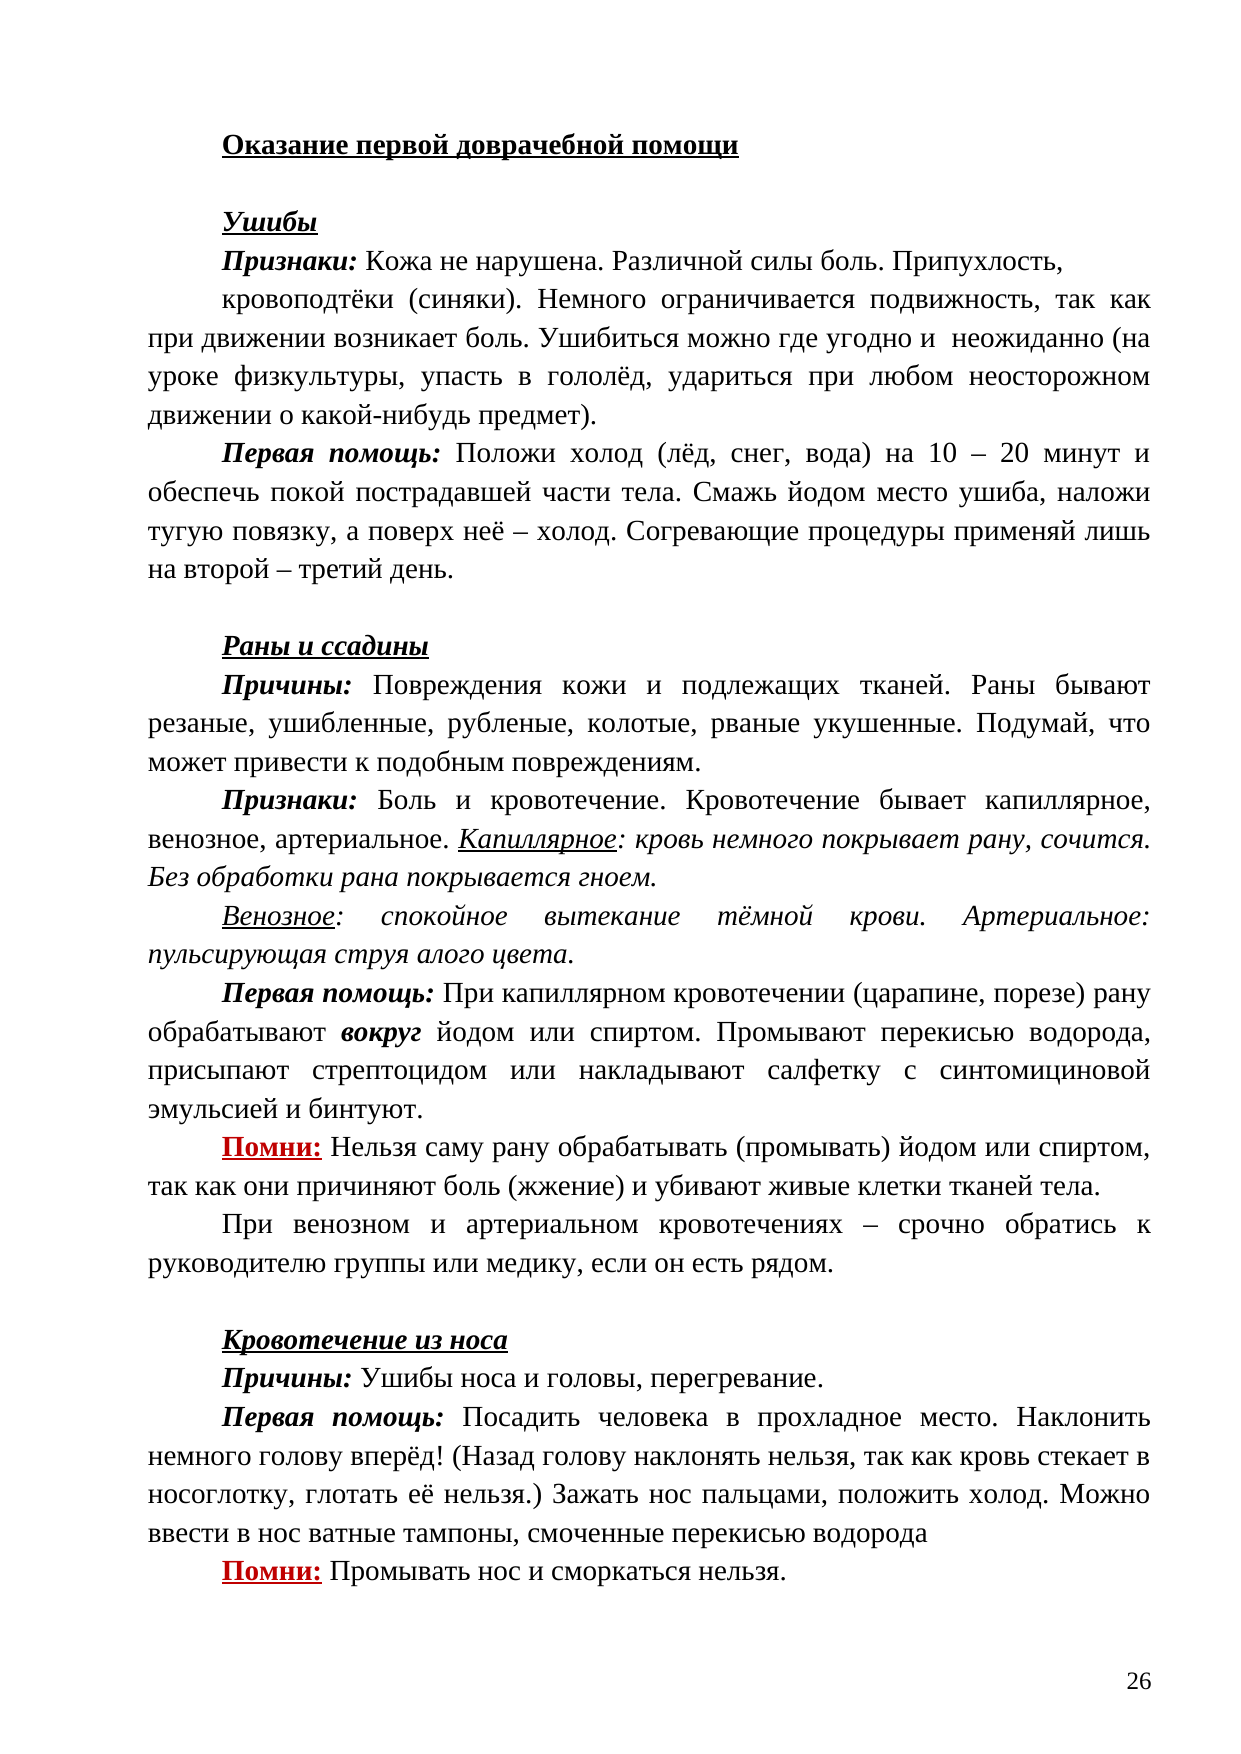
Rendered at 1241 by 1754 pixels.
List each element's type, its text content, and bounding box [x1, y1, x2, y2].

text Ушибы [148, 204, 1152, 238]
text При венозном и артериальном кровотечениях – срочно обратись к руководителю группы или медику, если он есть рядом. [148, 1206, 1152, 1278]
text кровоподтёки (синяки). Немного ограничивается подвижность, так как при движении возникает боль. Ушибиться можно где угодно и неожиданно (на уроке физкультуры, упасть в гололёд, удариться при любом неосторожном движении о какой-нибудь предмет). [148, 281, 1152, 431]
text Помни: Нельзя саму рану обрабатывать (промывать) йодом или спиртом, так как они причиняют боль (жжение) и убивают живые клетки тканей тела. [148, 1129, 1152, 1201]
text Кровотечение из носа [148, 1322, 1152, 1356]
text Раны и ссадины [148, 628, 1152, 662]
text Оказание первой доврачебной помощи [148, 127, 1152, 161]
text Первая помощь: Посадить человека в прохладное место. Наклонить немного голову вперёд! (Назад голову наклонять нельзя, так как кровь стекает в носоглотку, глотать её нельзя.) Зажать нос пальцами, положить холод. Можно ввести в нос ватные тампоны, смоченные перекисью водорода [148, 1399, 1152, 1548]
text Признаки: Боль и кровотечение. Кровотечение бывает капиллярное, венозное, артериальное. Капиллярное: кровь немного покрывает рану, сочится. Без обработки рана покрывается гноем. [148, 782, 1152, 893]
text Первая помощь: При капиллярном кровотечении (царапине, порезе) рану обрабатывают вокруг йодом или спиртом. Промывают перекисью водорода, присыпают стрептоцидом или накладывают салфетку с синтомициновой эмульсией и бинтуют. [148, 975, 1152, 1124]
text Первая помощь: Положи холод (лёд, снег, вода) на 10 – 20 минут и обеспечь покой пострадавшей части тела. Смажь йодом место ушиба, наложи тугую повязку, а поверх неё – холод. Согревающие процедуры применяй лишь на второй – третий день. [148, 436, 1152, 585]
text Причины: Повреждения кожи и подлежащих тканей. Раны бывают резаные, ушибленные, рубленые, колотые, рваные укушенные. Подумай, что может привести к подобным повреждениям. [148, 667, 1152, 777]
text Помни: Промывать нос и сморкаться нельзя. [148, 1553, 1152, 1587]
text Признаки: Кожа не нарушена. Различной силы боль. Припухлость, [148, 243, 1152, 276]
text Венозное: спокойное вытекание тёмной крови. Артериальное: пульсирующая струя алого цвета. [148, 898, 1152, 970]
text Причины: Ушибы носа и головы, перегревание. [148, 1361, 1152, 1394]
